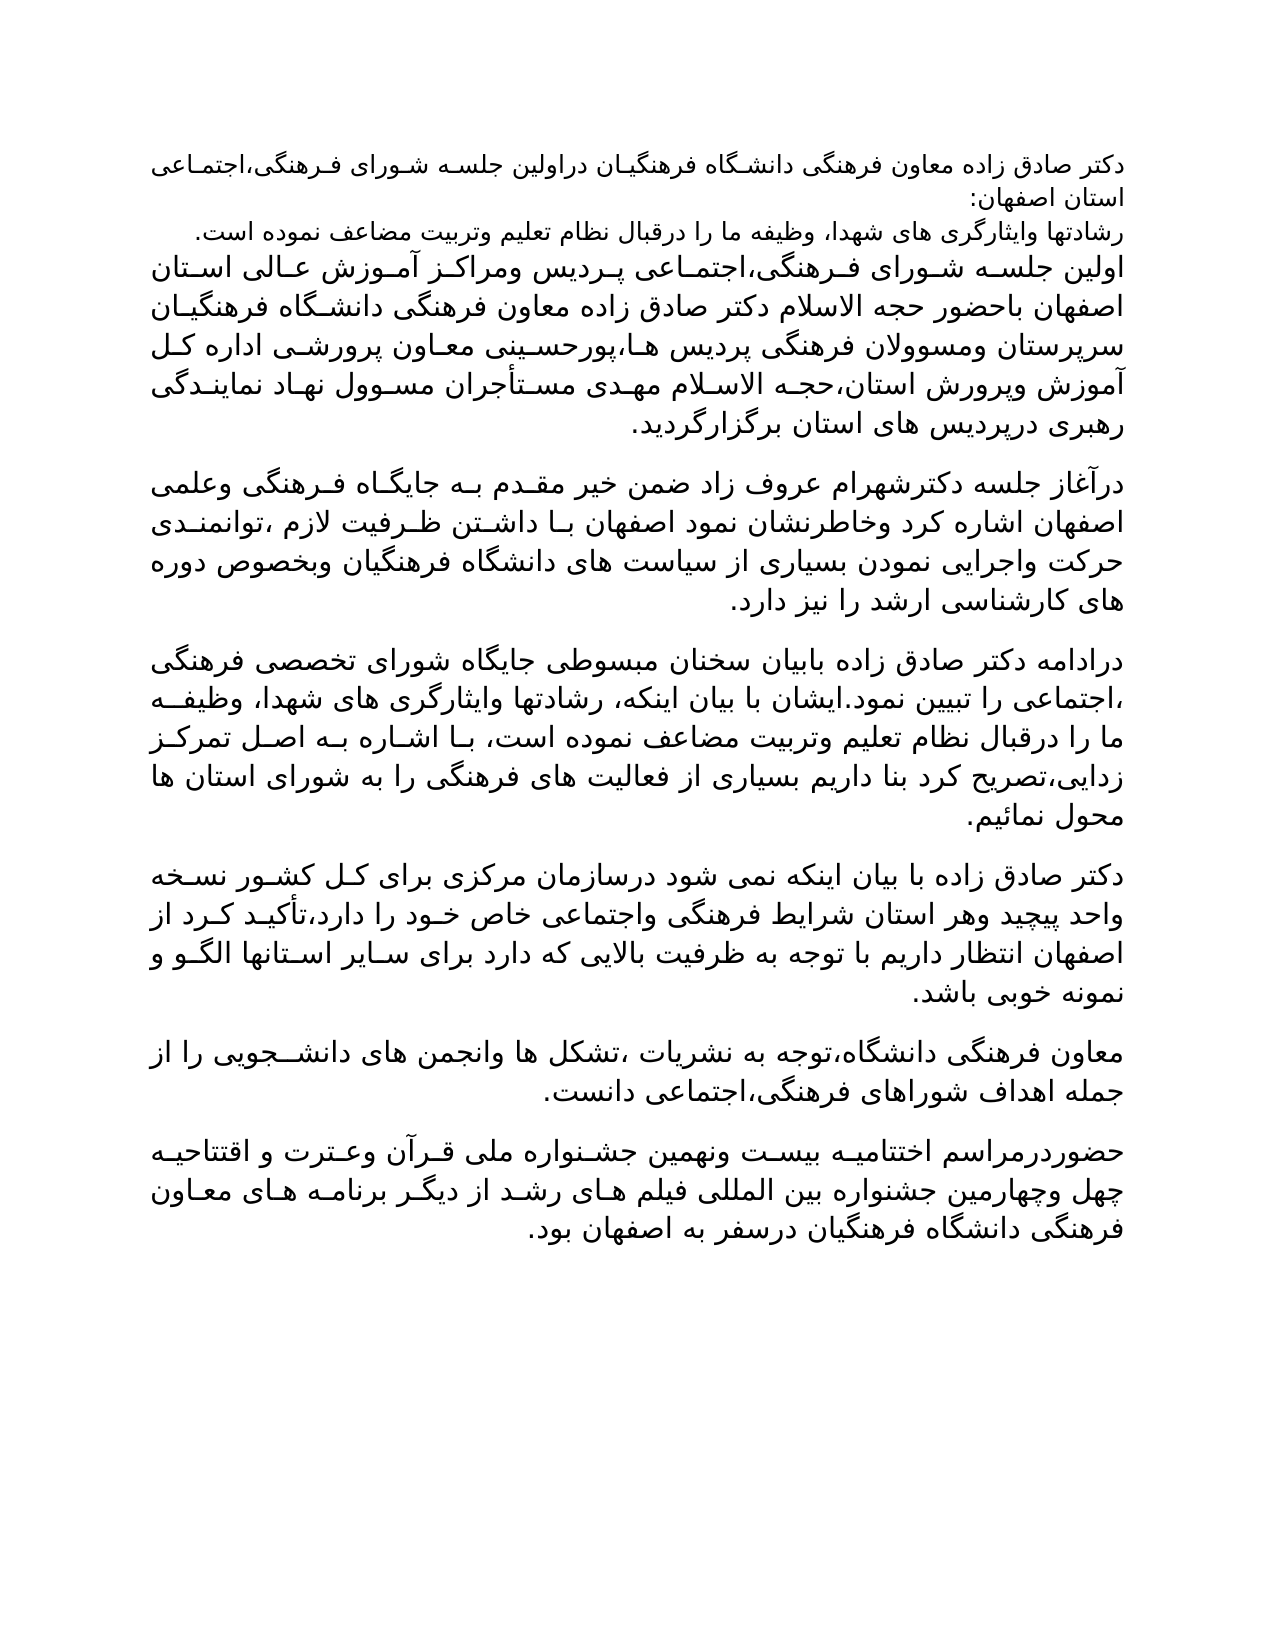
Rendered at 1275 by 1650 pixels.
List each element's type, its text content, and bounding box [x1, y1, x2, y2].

text دکتر صادق زاده معاون فرهنگی دانشگاه فرهنگیان دراولین جلسه شورای فرهنگی،اجتماعی استان اصفهان: [150, 150, 1125, 213]
text معاون فرهنگی دانشگاه،توجه به نشریات ،تشکل ها وانجمن های دانشجویی را از جمله اهداف شوراهای فرهنگی،اجتماعی دانست. [150, 1035, 1125, 1108]
text اولین جلسه شورای فرهنگی،اجتماعی پردیس ومراکز آموزش عالی استان اصفهان باحضور حجه الاسلام دکتر صادق زاده معاون فرهنگی دانشگاه فرهنگیان سرپرستان ومسوولان فرهنگی پردیس ها،پورحسینی معاون پرورشی اداره کل آموزش وپرورش استان،حجه الاسلام مهدی مستأجران مسوول نهاد نمایندگی رهبری درپردیس های استان برگزارگردید. [150, 251, 1125, 440]
text درآغاز جلسه دکترشهرام عروف زاد ضمن خیر مقدم به جایگاه فرهنگی وعلمی اصفهان اشاره کرد وخاطرنشان نمود اصفهان با داشتن ظرفیت لازم ،توانمندی حرکت واجرایی نمودن بسیاری از سیاست های دانشگاه فرهنگیان وبخصوص دوره های کارشناسی ارشد را نیز دارد. [150, 466, 1125, 617]
text دکتر صادق زاده با بیان اینکه نمی شود درسازمان مرکزی برای کل کشور نسخه واحد پیچید وهر استان شرایط فرهنگی واجتماعی خاص خود را دارد،تأکید کرد از اصفهان انتظار داریم با توجه به ظرفیت بالایی که دارد برای سایر استانها الگو و نمونه خوبی باشد. [150, 858, 1125, 1009]
text درادامه دکتر صادق زاده بابیان سخنان مبسوطی جایگاه شورای تخصصی فرهنگی ،اجتماعی را تبیین نمود.ایشان با بیان اینکه، رشادتها وایثارگری های شهدا، وظیفه ما را درقبال نظام تعلیم وتربیت مضاعف نموده است، با اشاره به اصل تمرکز زدایی،تصریح کرد بنا داریم بسیاری از فعالیت های فرهنگی را به شورای استان ها محول نمائیم. [150, 643, 1125, 833]
text رشادتها وایثارگری های شهدا، وظیفه ما را درقبال نظام تعلیم وتربیت مضاعف نموده است. [150, 217, 1125, 246]
text حضوردرمراسم اختتامیه بیست ونهمین جشنواره ملی قرآن وعترت و اقتتاحیه چهل وچهارمین جشنواره بین المللی فیلم های رشد از دیگر برنامه های معاون فرهنگی دانشگاه فرهنگیان درسفر به اصفهان بود. [150, 1134, 1125, 1246]
